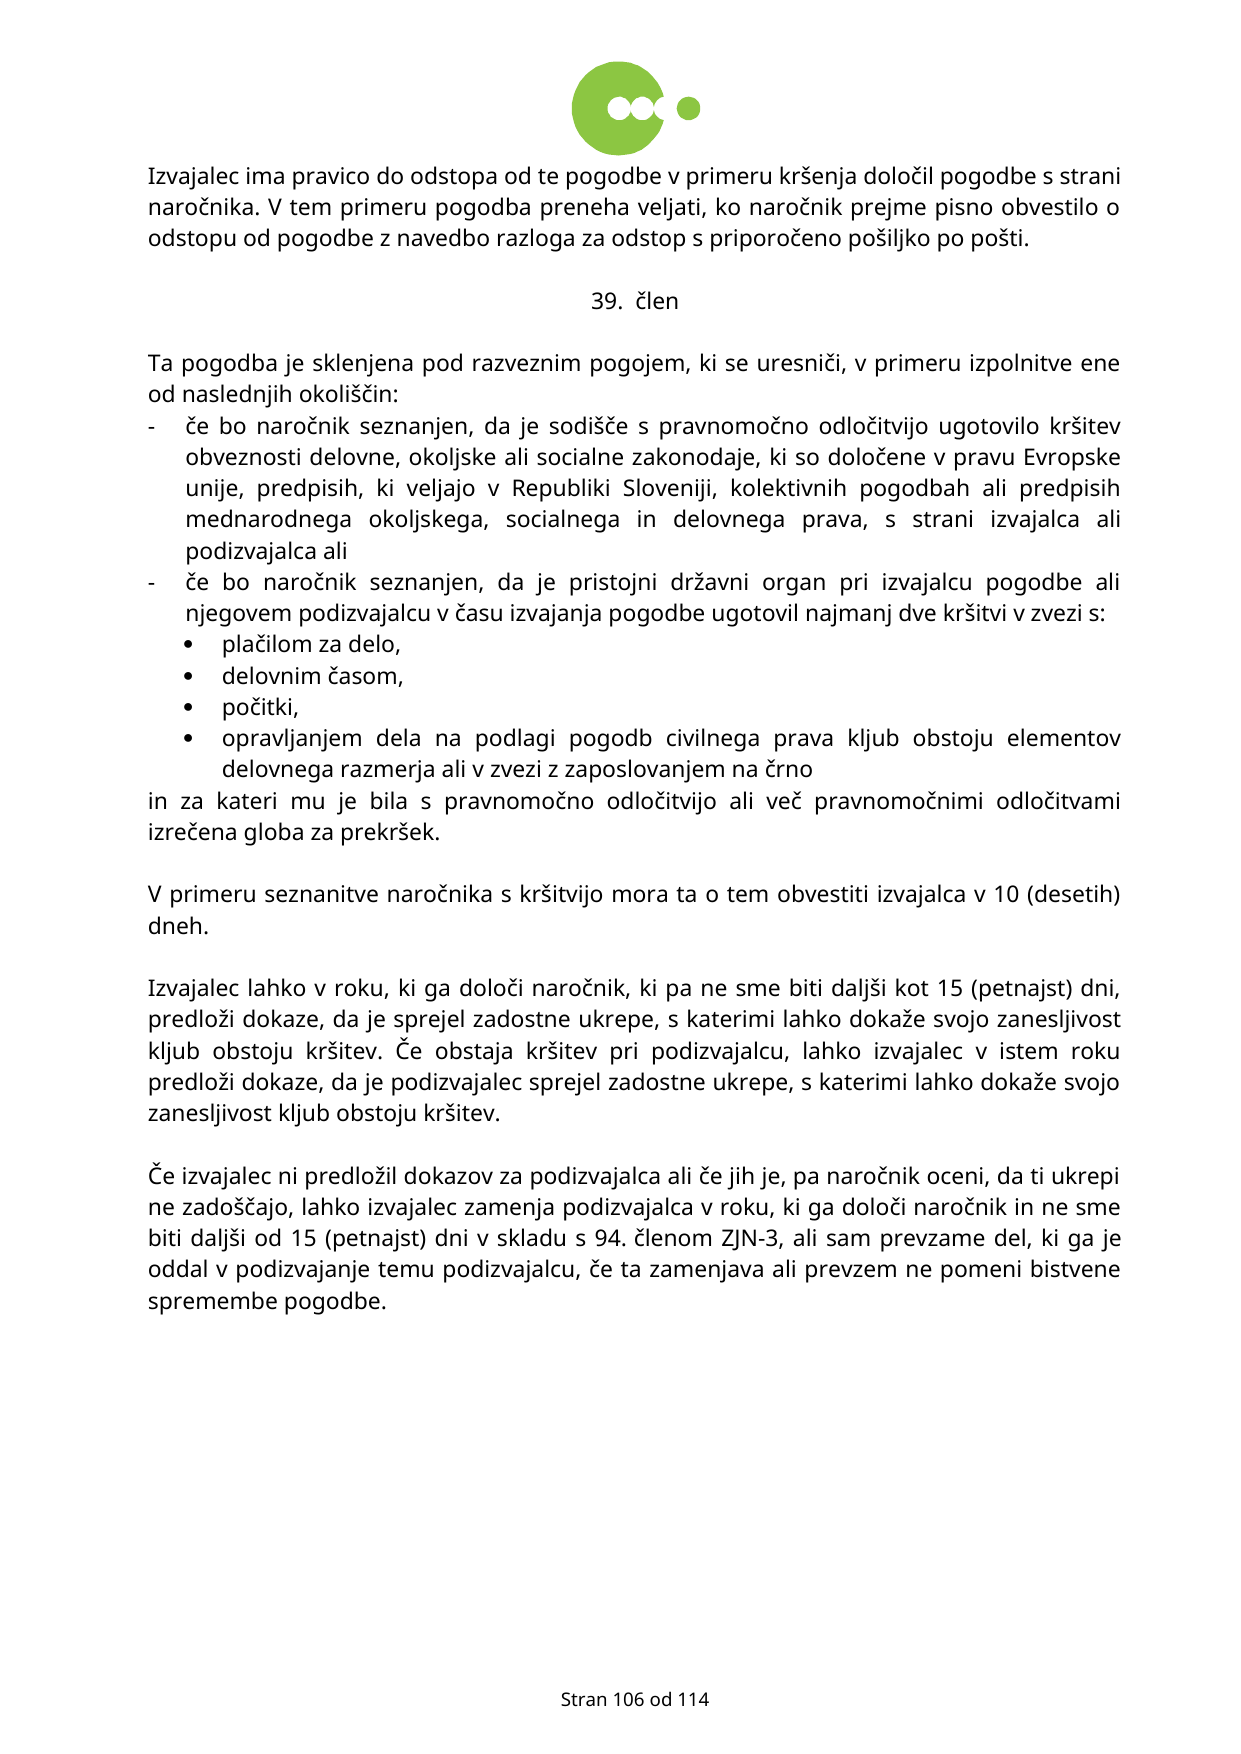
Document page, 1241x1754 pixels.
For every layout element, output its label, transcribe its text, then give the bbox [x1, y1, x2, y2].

list člen [148, 285, 1122, 316]
list če bo naročnik seznanjen, da je pristojni državni organ pri izvajalcu pogodbe ali njegovem podizvajalcu v času izvajanja pogodbe ugotovil najmanj dve kršitvi v zvezi s: [148, 566, 1122, 628]
text V primeru seznanitve naročnika s kršitvijo mora ta o tem obvestiti izvajalca v 10 (desetih) dneh. [148, 878, 1122, 941]
text Izvajalec ima pravico do odstopa od te pogodbe v primeru kršenja določil pogodbe s strani naročnika. V tem primeru pogodba preneha veljati, ko naročnik prejme pisno obvestilo o odstopu od pogodbe z navedbo razloga za odstop s priporočeno pošiljko po pošti. [148, 160, 1122, 253]
text Izvajalec lahko v roku, ki ga določi naročnik, ki pa ne sme biti daljši kot 15 (petnajst) dni, predloži dokaze, da je sprejel zadostne ukrepe, s katerimi lahko dokaže svojo zanesljivost kljub obstoju kršitev. Če obstaja kršitev pri podizvajalcu, lahko izvajalec v istem roku predloži dokaze, da je podizvajalec sprejel zadostne ukrepe, s katerimi lahko dokaže svojo zanesljivost kljub obstoju kršitev. [148, 972, 1122, 1128]
list delovnim časom, [184, 660, 1122, 691]
list počitki, [184, 691, 1122, 722]
list plačilom za delo, [184, 628, 1122, 660]
text Če izvajalec ni predložil dokazov za podizvajalca ali če jih je, pa naročnik oceni, da ti ukrepi ne zadoščajo, lahko izvajalec zamenja podizvajalca v roku, ki ga določi naročnik in ne sme biti daljši od 15 (petnajst) dni v skladu s 94. členom ZJN-3, ali sam prevzame del, ki ga je oddal v podizvajanje temu podizvajalcu, če ta zamenjava ali prevzem ne pomeni bistvene spremembe pogodbe. [148, 1160, 1122, 1316]
text Ta pogodba je sklenjena pod razveznim pogojem, ki se uresniči, v primeru izpolnitve ene od naslednjih okoliščin: [148, 347, 1122, 410]
list če bo naročnik seznanjen, da je sodišče s pravnomočno odločitvijo ugotovilo kršitev obveznosti delovne, okoljske ali socialne zakonodaje, ki so določene v pravu Evropske unije, predpisih, ki veljajo v Republiki Sloveniji, kolektivnih pogodbah ali predpisih mednarodnega okoljskega, socialnega in delovnega prava, s strani izvajalca ali podizvajalca ali [148, 410, 1122, 566]
list opravljanjem dela na podlagi pogodb civilnega prava kljub obstoju elementov delovnega razmerja ali v zvezi z zaposlovanjem na črno [184, 722, 1122, 785]
text in za kateri mu je bila s pravnomočno odločitvijo ali več pravnomočnimi odločitvami izrečena globa za prekršek. [148, 785, 1122, 847]
